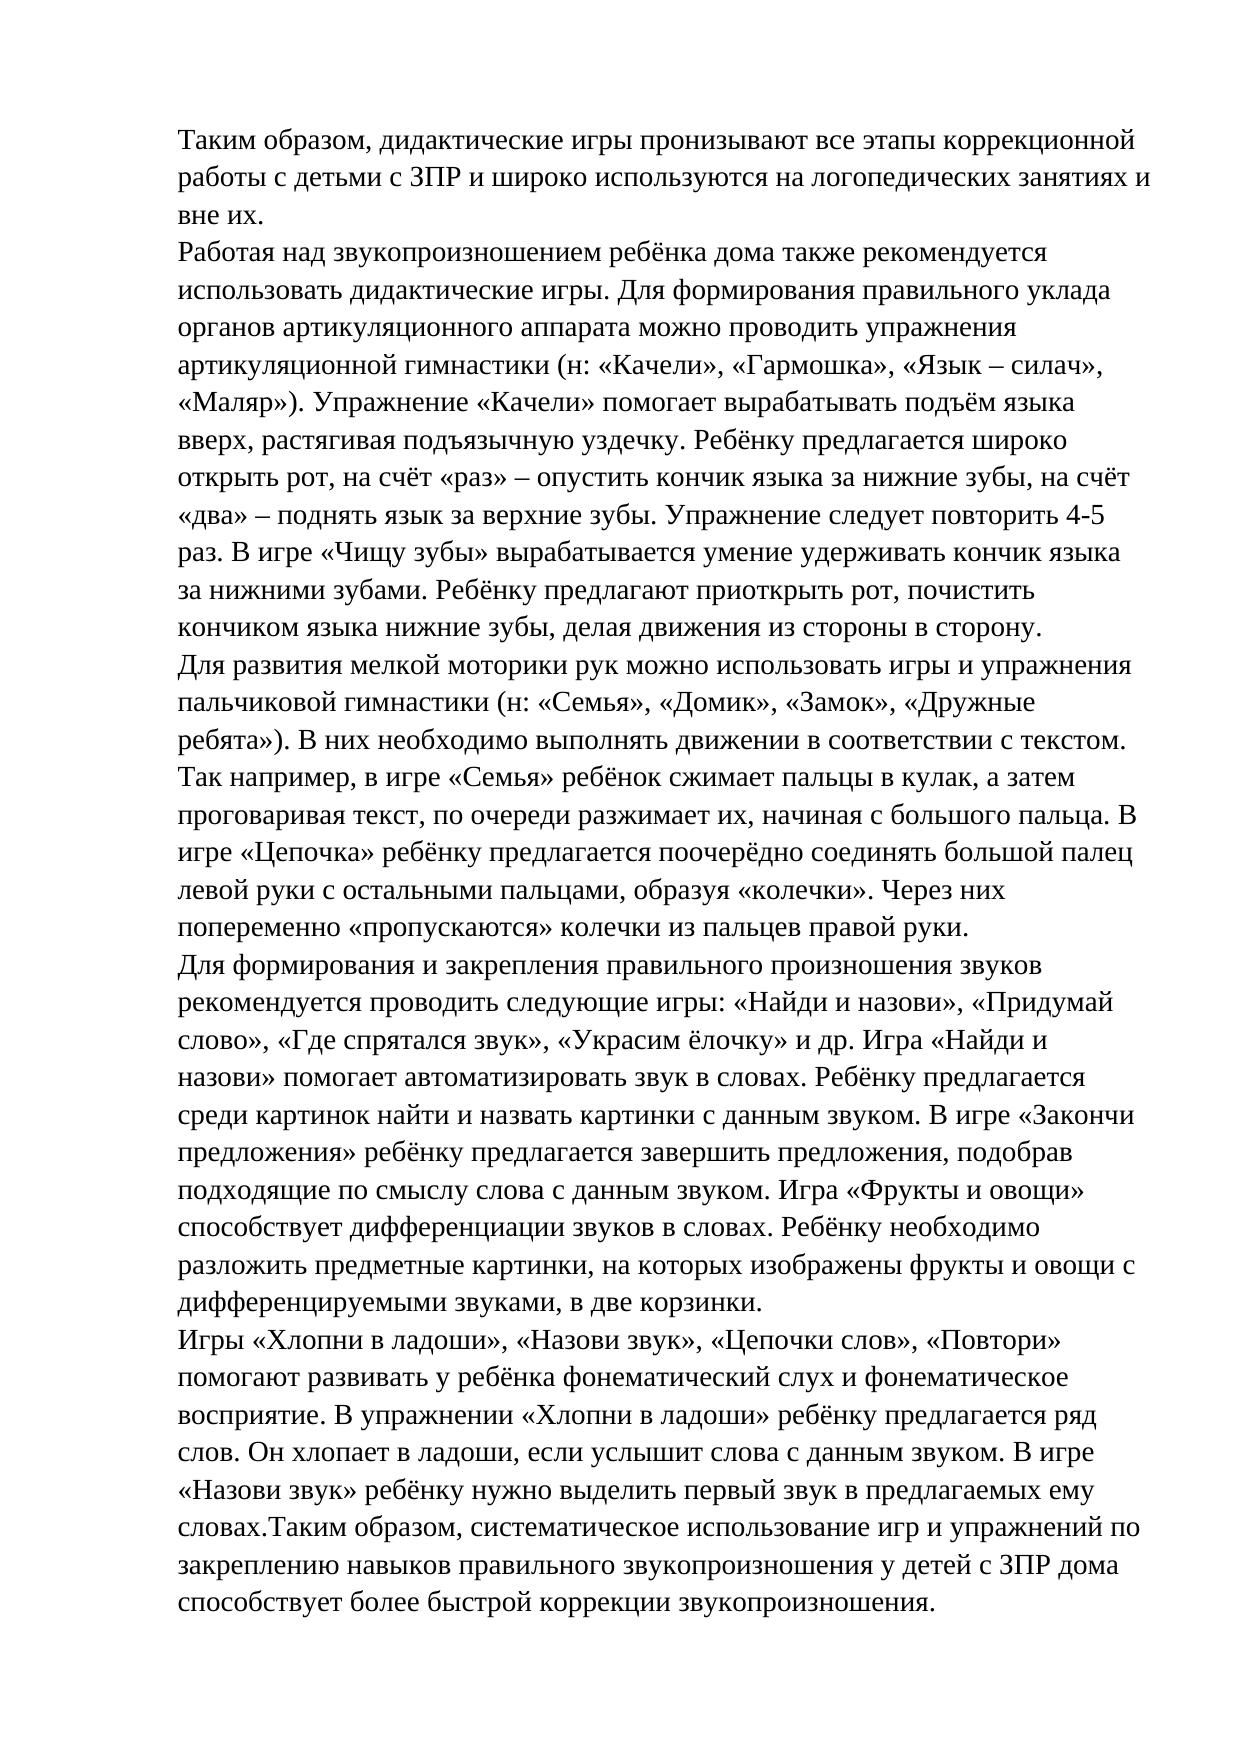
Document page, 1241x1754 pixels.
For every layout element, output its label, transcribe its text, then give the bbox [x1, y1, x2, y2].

text Для формирования и закрепления правильного произношения звуков рекомендуется проводить следующие игры: «Найди и назови», «Придумай слово», «Где спрятался звук», «Украсим ёлочку» и др. Игра «Найди и назови» помогает автоматизировать звук в словах. Ребёнку предлагается среди картинок найти и назвать картинки с данным звуком. В игре «Закончи предложения» ребёнку предлагается завершить предложения, подобрав подходящие по смыслу слова с данным звуком. Игра «Фрукты и овощи» способствует дифференциации звуков в словах. Ребёнку необходимо разложить предметные картинки, на которых изображены фрукты и овощи с дифференцируемыми звуками, в две корзинки. [177, 943, 1152, 1318]
text Таким образом, дидактические игры пронизывают все этапы коррекционной работы с детьми с ЗПР и широко используются на логопедических занятиях и вне их. [177, 118, 1152, 231]
text Работая над звукопроизношением ребёнка дома также рекомендуется использовать дидактические игры. Для формирования правильного уклада органов артикуляционного аппарата можно проводить упражнения артикуляционной гимнастики (н: «Качели», «Гармошка», «Язык – силач», «Маляр»). Упражнение «Качели» помогает вырабатывать подъём языка вверх, растягивая подъязычную уздечку. Ребёнку предлагается широко открыть рот, на счёт «раз» – опустить кончик языка за нижние зубы, на счёт «два» – поднять язык за верхние зубы. Упражнение следует повторить 4-5 раз. В игре «Чищу зубы» вырабатывается умение удерживать кончик языка за нижними зубами. Ребёнку предлагают приоткрыть рот, почистить кончиком языка нижние зубы, делая движения из стороны в сторону. [177, 231, 1152, 643]
text Для развития мелкой моторики рук можно использовать игры и упражнения пальчиковой гимнастики (н: «Семья», «Домик», «Замок», «Дружные ребята»). В них необходимо выполнять движении в соответствии с текстом. Так например, в игре «Семья» ребёнок сжимает пальцы в кулак, а затем проговаривая текст, по очереди разжимает их, начиная с большого пальца. В игре «Цепочка» ребёнку предлагается поочерёдно соединять большой палец левой руки с остальными пальцами, образуя «колечки». Через них попеременно «пропускаются» колечки из пальцев правой руки. [177, 643, 1152, 943]
text Игры «Хлопни в ладоши», «Назови звук», «Цепочки слов», «Повтори» помогают развивать у ребёнка фонематический слух и фонематическое восприятие. В упражнении «Хлопни в ладоши» ребёнку предлагается ряд слов. Он хлопает в ладоши, если услышит слова с данным звуком. В игре «Назови звук» ребёнку нужно выделить первый звук в предлагаемых ему словах.Таким образом, систематическое использование игр и упражнений по закреплению навыков правильного звукопроизношения у детей с ЗПР дома способствует более быстрой коррекции звукопроизношения. [177, 1318, 1152, 1618]
